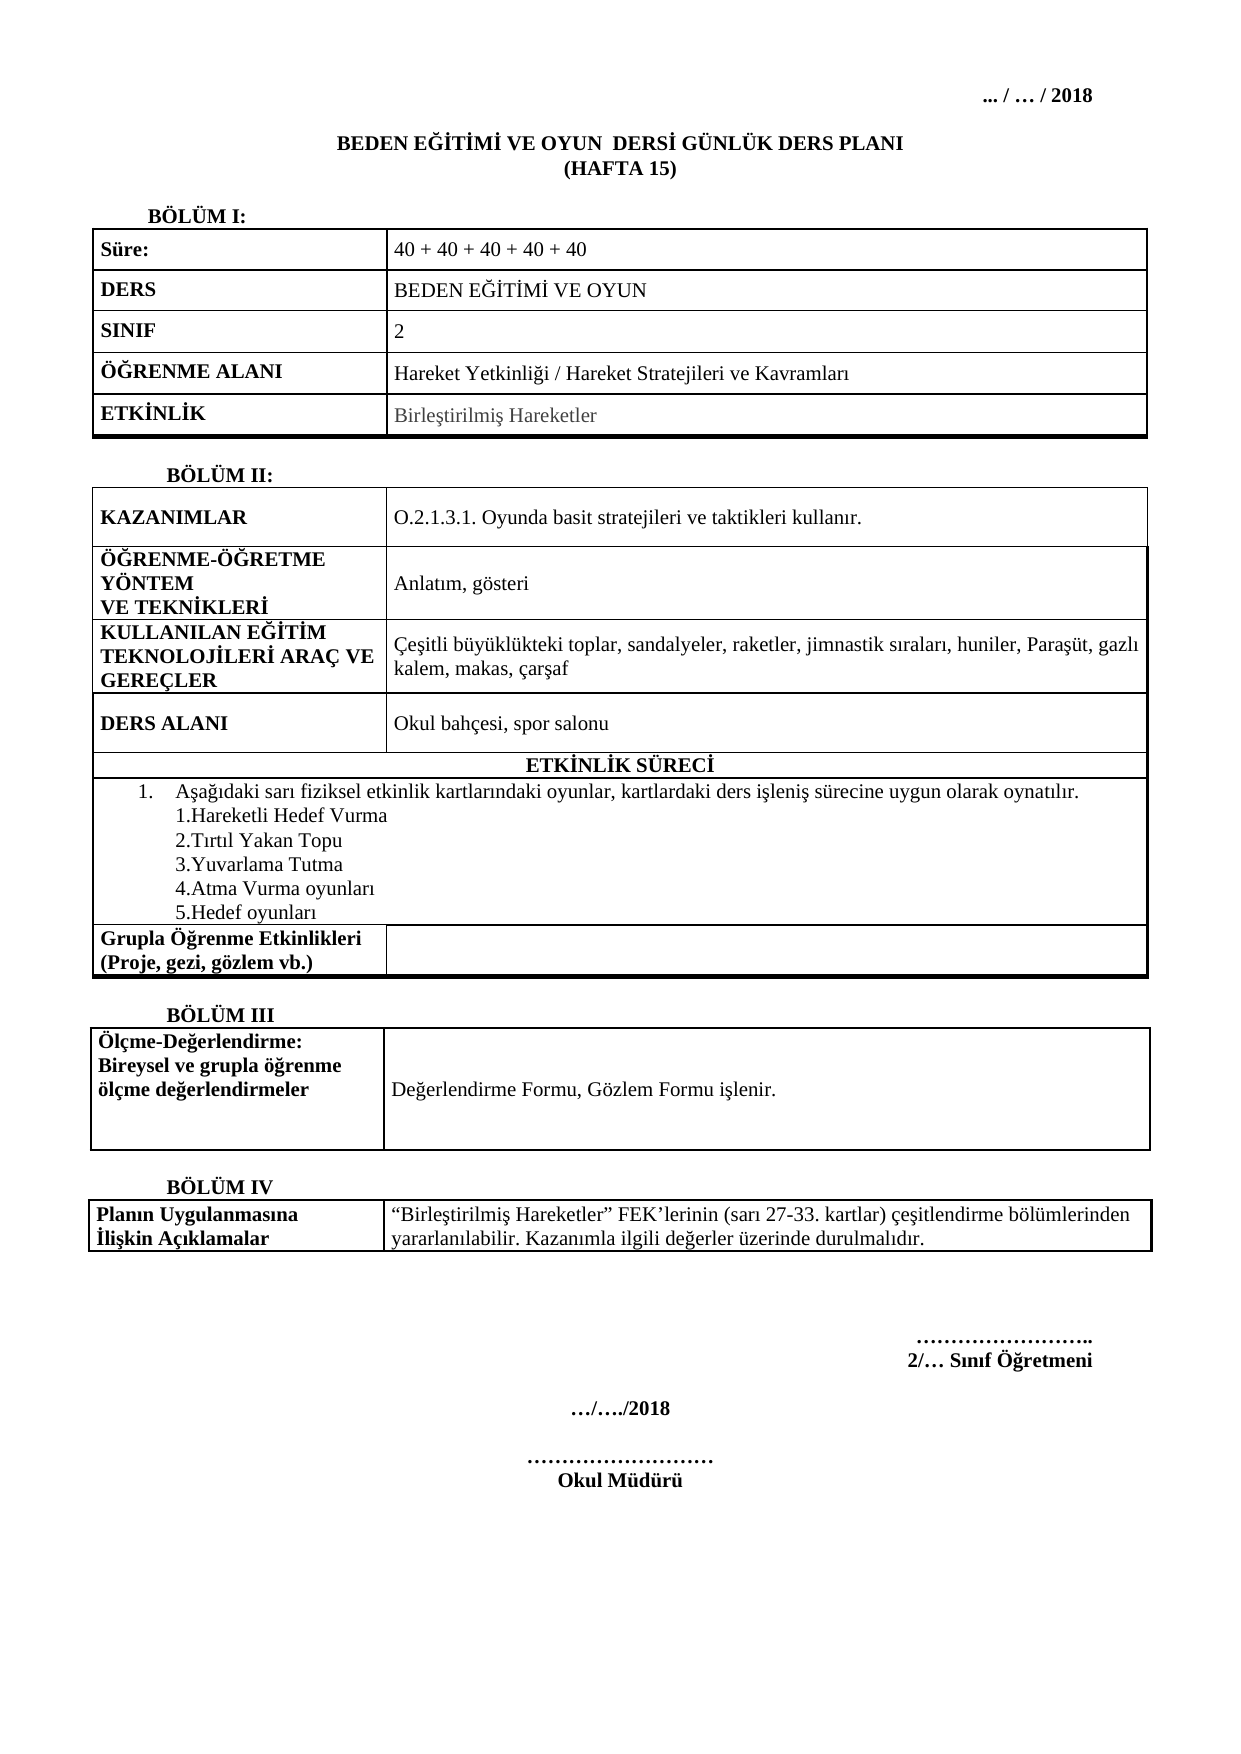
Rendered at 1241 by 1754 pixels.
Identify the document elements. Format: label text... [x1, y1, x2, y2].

table_header Değerlendirme Formu, Gözlem Formu işlenir. [385, 1029, 1149, 1149]
text BÖLÜM II: [148, 463, 1093, 487]
text Okul Müdürü [148, 1468, 1093, 1492]
text (HAFTA 15) [148, 155, 1093, 179]
subtitle BÖLÜM IV [148, 1175, 1093, 1199]
table_cell ÖĞRENME-ÖĞRETME YÖNTEM VE TEKNİKLERİ [93, 547, 386, 619]
table_cell BEDEN EĞİTİMİ VE OYUN [388, 271, 1146, 310]
table_cell Birleştirilmiş Hareketler [388, 395, 1146, 434]
table_header Planın Uygulanmasına İlişkin Açıklamalar [90, 1201, 383, 1249]
table_cell KULLANILAN EĞİTİM TEKNOLOJİLERİ ARAÇ VE GEREÇLER [93, 620, 386, 692]
table_header Süre: [94, 230, 386, 269]
table_cell ÖĞRENME ALANI [94, 353, 386, 393]
subtitle BÖLÜM III [148, 1003, 1093, 1027]
table_cell Anlatım, gösteri [387, 547, 1146, 619]
table_cell DERS [94, 271, 386, 310]
table_cell Çeşitli büyüklükteki toplar, sandalyeler, raketler, jimnastik sıraları, huniler, Paraşüt, gazlı kalem, makas, çarşaf [387, 620, 1146, 692]
table_cell Hareket Yetkinliği / Hareket Stratejileri ve Kavramları [388, 353, 1146, 393]
table_header O.2.1.3.1. Oyunda basit stratejileri ve taktikleri kullanır. [387, 488, 1147, 546]
text …………………….. [148, 1324, 1093, 1348]
text BÖLÜM I: [148, 203, 1093, 228]
text BEDEN EĞİTİMİ VE OYUN DERSİ GÜNLÜK DERS PLANI [148, 131, 1093, 155]
table_cell Aşağıdaki sarı fiziksel etkinlik kartlarındaki oyunlar, kartlardaki ders işleniş sürecine uygun olarak oynatılır. 1.Hareketli Hedef Vurma 2.Tırtıl Yakan Topu 3.Yuvarlama Tutma 4.Atma Vurma oyunları 5.Hedef oyunları [94, 779, 1146, 924]
table_header “Birleştirilmiş Hareketler” FEK’lerinin (sarı 27-33. kartlar) çeşitlendirme bölümlerinden yararlanılabilir. Kazanımla ilgili değerler üzerinde durulmalıdır. [385, 1201, 1150, 1249]
table_cell Okul bahçesi, spor salonu [387, 694, 1146, 752]
text ……………………… [148, 1444, 1093, 1468]
table_cell ETKİNLİK [94, 395, 386, 434]
table_header KAZANIMLAR [93, 488, 386, 546]
table_cell Grupla Öğrenme Etkinlikleri (Proje, gezi, gözlem vb.) [94, 925, 386, 974]
table_cell DERS ALANI [94, 694, 386, 752]
table_cell 2 [388, 311, 1146, 352]
text 2/… Sınıf Öğretmeni [148, 1348, 1093, 1372]
text …/…./2018 [148, 1396, 1093, 1420]
table_cell ETKİNLİK SÜRECİ [94, 753, 1146, 777]
table_header Ölçme-Değerlendirme: Bireysel ve grupla öğrenme ölçme değerlendirmeler [92, 1029, 383, 1149]
text ... / … / 2018 [148, 83, 1093, 107]
table_header 40 + 40 + 40 + 40 + 40 [388, 230, 1146, 269]
table_cell [387, 926, 1146, 974]
table_cell SINIF [94, 311, 386, 352]
